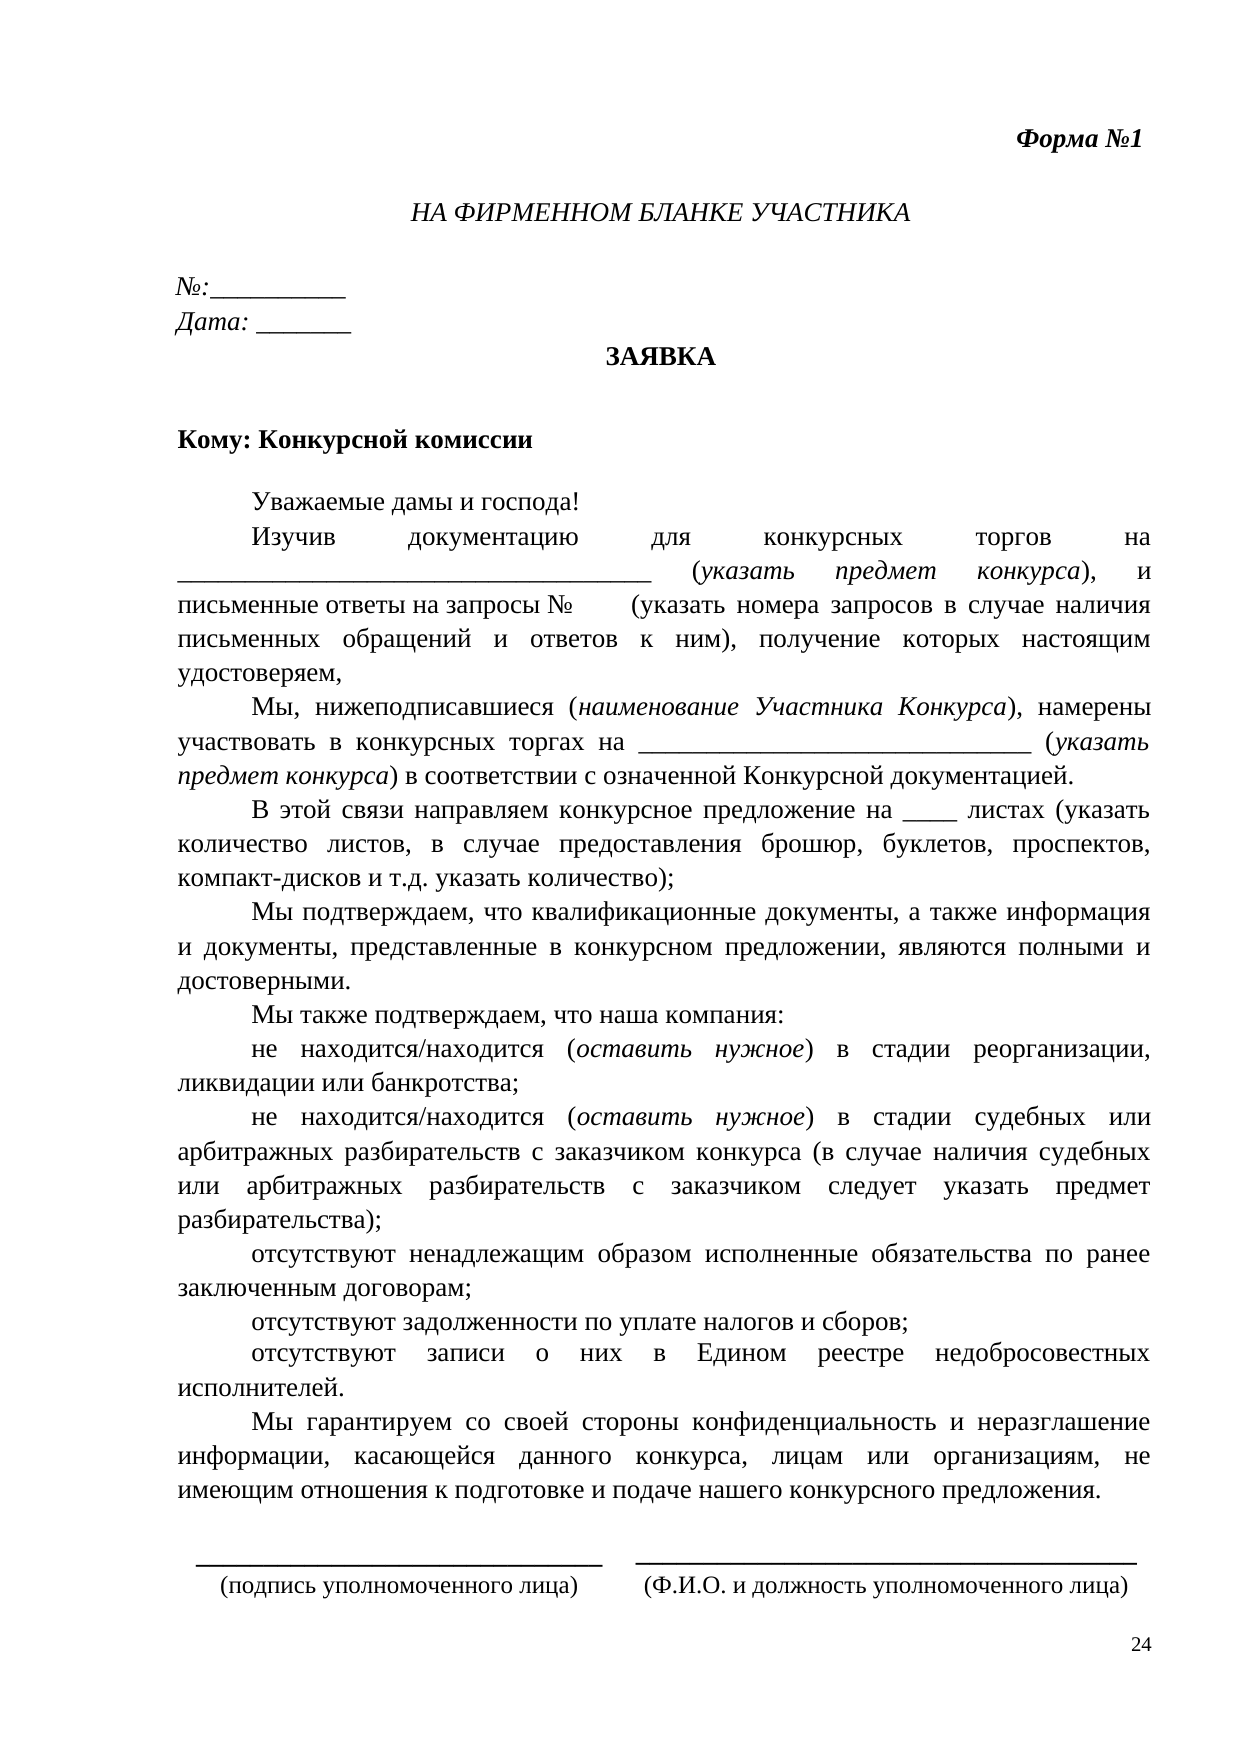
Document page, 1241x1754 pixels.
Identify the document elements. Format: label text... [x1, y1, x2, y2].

text В этой связи направляем конкурсное предложение на ____ листах (указать количество листов, в случае предоставления брошюр, буклетов, проспектов, компакт-дисков и т.д. указать количество); [177, 793, 1152, 892]
text не находится/находится (оставить нужное) в стадии судебных или арбитражных разбирательств с заказчиком конкурса (в случае наличия судебных или арбитражных разбирательств с заказчиком следует указать предмет разбирательства); [177, 1100, 1152, 1234]
text Мы также подтверждаем, что наша компания: [177, 998, 1152, 1029]
text Мы, нижеподписавшиеся (наименование Участника Конкурса), намерены участвовать в конкурсных торгах на _____________________________ (указать предмет конкурса) в соответствии с означенной Конкурсной документацией. [177, 690, 1152, 790]
table_header ______________________________ [177, 1508, 621, 1570]
text не находится/находится (оставить нужное) в стадии реорганизации, ликвидации или банкротства; [177, 1032, 1152, 1097]
text НА ФИРМЕННОМ БЛАНКЕ УЧАСТНИКА [225, 196, 1096, 227]
text Изучив документацию для конкурсных торгов на ___________________________________ (указать предмет конкурса), и письменные ответы на запросы № (указать номера запросов в случае наличия письменных обращений и ответов к ним), получение которых настоящим удостоверяем, [177, 519, 1152, 687]
text №:__________ Дата: _______ [176, 270, 413, 336]
text отсутствуют ненадлежащим образом исполненные обязательства по ранее заключенным договорам; [177, 1237, 1152, 1302]
text Форма №1 [178, 122, 1146, 153]
table_cell (Ф.И.О. и должность уполномоченного лица) [621, 1570, 1152, 1598]
text ЗАЯВКА [180, 340, 1141, 371]
text Мы гарантируем со своей стороны конфиденциальность и неразглашение информации, касающейся данного конкурса, лицам или организациям, не имеющим отношения к подготовке и подаче нашего конкурсного предложения. [177, 1405, 1152, 1504]
table_cell (подпись уполномоченного лица) [177, 1570, 621, 1598]
text Кому: Конкурсной комиссии [177, 423, 1152, 454]
text Уважаемые дамы и господа! [177, 485, 1152, 517]
text отсутствуют задолженности по уплате налогов и сборов; [177, 1305, 1152, 1337]
text отсутствуют записи о них в Едином реестре недобросовестных исполнителей. [177, 1337, 1152, 1402]
text Мы подтверждаем, что квалификационные документы, а также информация и документы, представленные в конкурсном предложении, являются полными и достоверными. [177, 895, 1152, 995]
table_header _____________________________________ [621, 1508, 1152, 1570]
